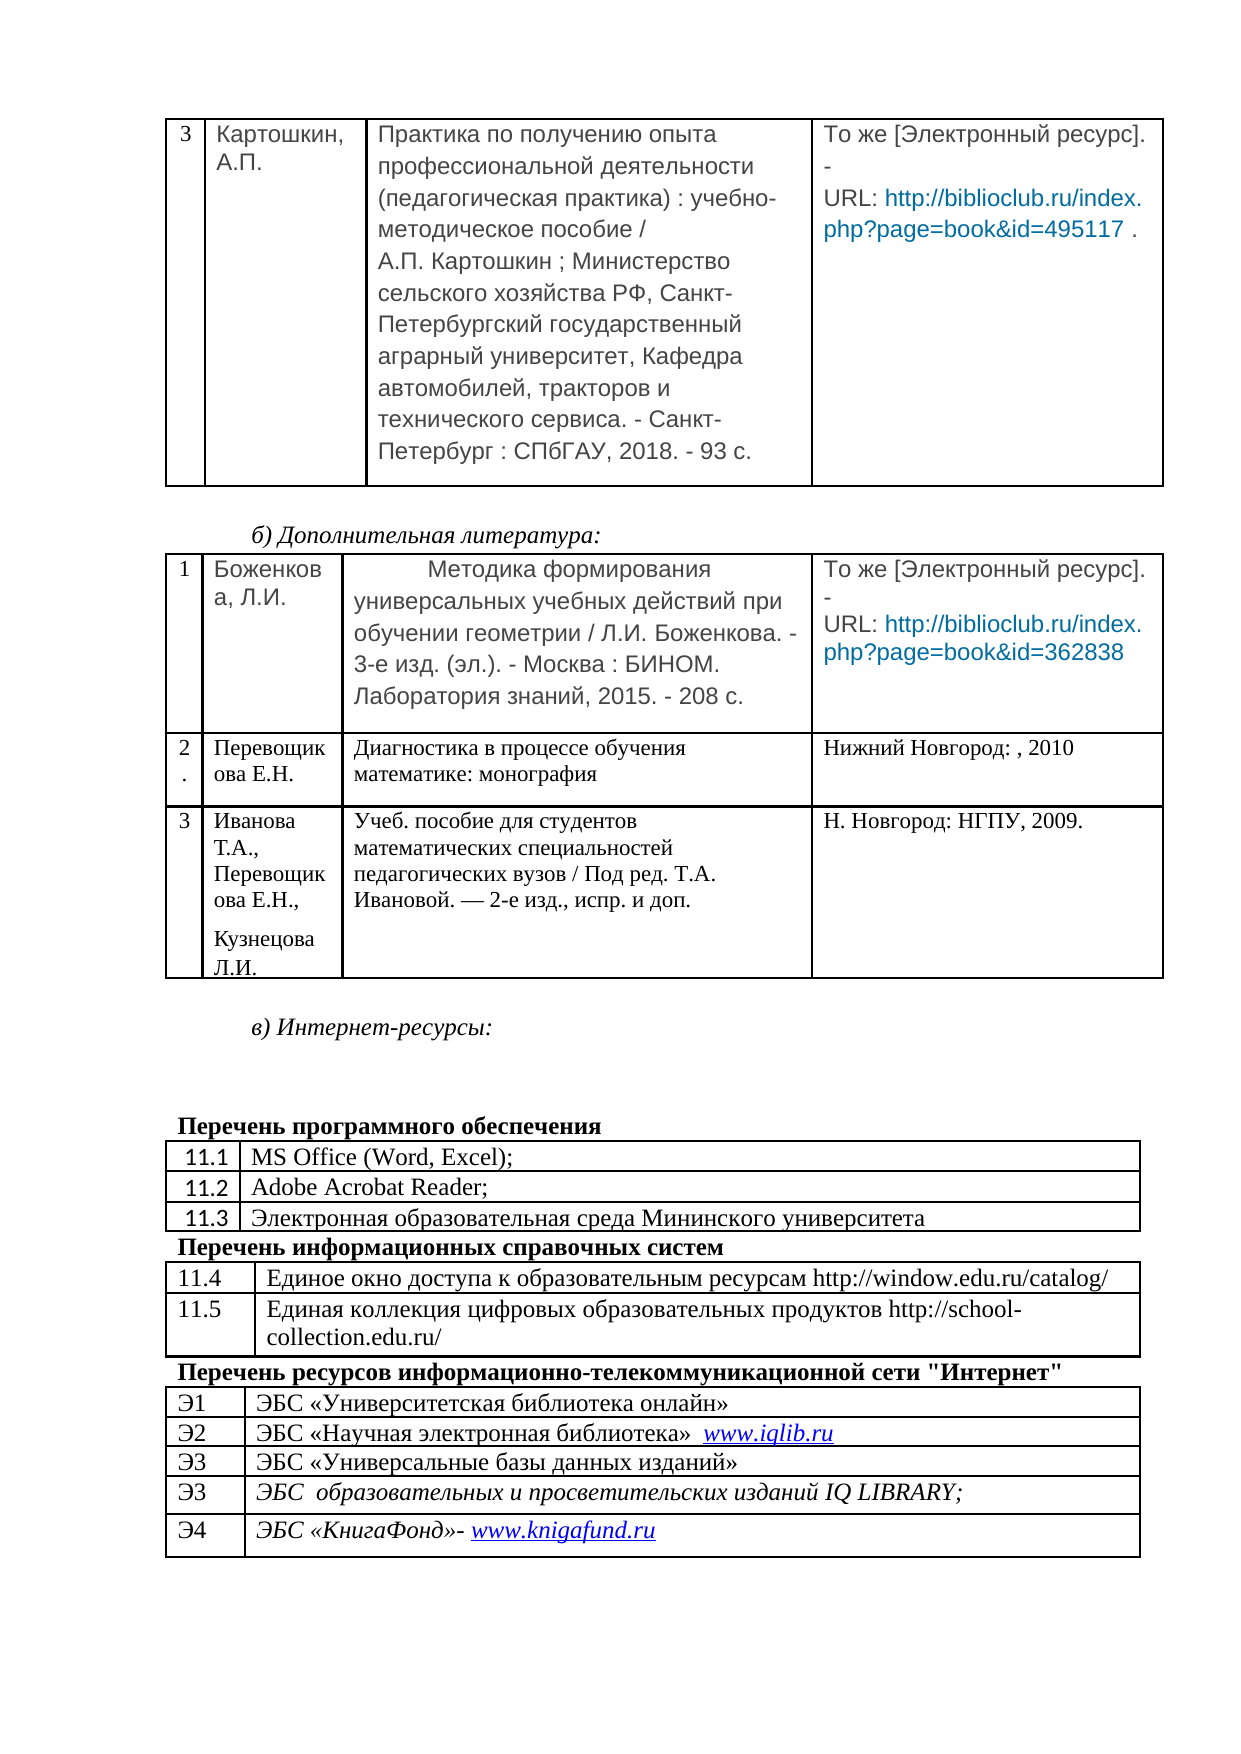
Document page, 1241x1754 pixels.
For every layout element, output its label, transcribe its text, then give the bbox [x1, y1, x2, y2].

table_cell Adobe Acrobat Reader; [241, 1172, 1139, 1201]
table_cell 11.5 [167, 1294, 254, 1355]
text Перечень ресурсов информационно-телекоммуникационной сети "Интернет" [177, 1357, 1152, 1386]
table_cell 3 [167, 120, 204, 485]
table_cell Э4 [167, 1515, 244, 1556]
text б) Дополнительная литература: [177, 520, 1152, 549]
table_header То же [Электронный ресурс]. - URL: http://biblioclub.ru/index.php?page=book&id=362838 [813, 555, 1162, 732]
table_cell 3 [167, 808, 201, 977]
table_cell Картошкин, А.П. [206, 120, 365, 485]
table_cell 2. [167, 734, 201, 805]
table_cell 11.3 [167, 1203, 239, 1230]
table_cell Единая коллекция цифровых образовательных продуктов http://school-collection.edu.ru/ [256, 1294, 1139, 1355]
table_header Методика формирования универсальных учебных действий при обучении геометрии / Л.И. Боженкова. - 3-е изд. (эл.). - Москва : БИНОМ. Лаборатория знаний, 2015. - 208 с. [344, 555, 811, 732]
table_header Боженкова, Л.И. [204, 555, 341, 732]
table_header MS Office (Word, Excel); [241, 1142, 1139, 1170]
table_cell Э3 [167, 1447, 244, 1475]
table_cell ЭБС «Научная электронная библиотека» www.iqlib.ru [246, 1418, 1139, 1445]
table_header Э1 [167, 1388, 244, 1416]
table_cell Нижний Новгород: , 2010 [813, 734, 1162, 805]
table_header 11.1 [167, 1142, 239, 1170]
table_cell 11.2 [167, 1172, 239, 1201]
text Перечень программного обеспечения [177, 1111, 1152, 1139]
table_header ЭБС «Университетская библиотека онлайн» [246, 1388, 1139, 1416]
table_cell Диагностика в процессе обучения математике: монография [344, 734, 811, 805]
table_cell ЭБС «Универсальные базы данных изданий» [246, 1447, 1139, 1475]
table_header 11.4 [167, 1263, 254, 1292]
text в) Интернет-ресурсы: [177, 1012, 1152, 1040]
table_cell ЭБС «КнигаФонд»- www.knigafund.ru [246, 1515, 1139, 1556]
table_cell Н. Новгород: НГПУ, 2009. [813, 808, 1162, 977]
text Перечень информационных справочных систем [177, 1232, 1152, 1261]
table_cell То же [Электронный ресурс]. - URL: http://biblioclub.ru/index.php?page=book&id=495117 . [813, 120, 1162, 485]
table_header 1 [167, 555, 201, 732]
table_cell Перевощикова Е.Н. [204, 734, 341, 805]
table_header Единое окно доступа к образовательным ресурсам http://window.edu.ru/catalog/ [256, 1263, 1139, 1292]
table_cell Э3 [167, 1477, 244, 1513]
table_cell ЭБС образовательных и просветительских изданий IQ LIBRARY; [246, 1477, 1139, 1513]
table_cell Учеб. пособие для студентов математических специальностей педагогических вузов / Под ред. Т.А. Ивановой. — 2-е изд., испр. и доп. [344, 808, 811, 977]
table_cell Электронная образовательная среда Мининского университета [241, 1203, 1139, 1230]
table_cell Э2 [167, 1418, 244, 1445]
table_cell Практика по получению опыта профессиональной деятельности (педагогическая практика) : учебно-методическое пособие / А.П. Картошкин ; Министерство сельского хозяйства РФ, Санкт-Петербургский государственный аграрный университет, Кафедра автомобилей, тракторов и технического сервиса. - Санкт-Петербург : СПбГАУ, 2018. - 93 с. [368, 120, 811, 485]
